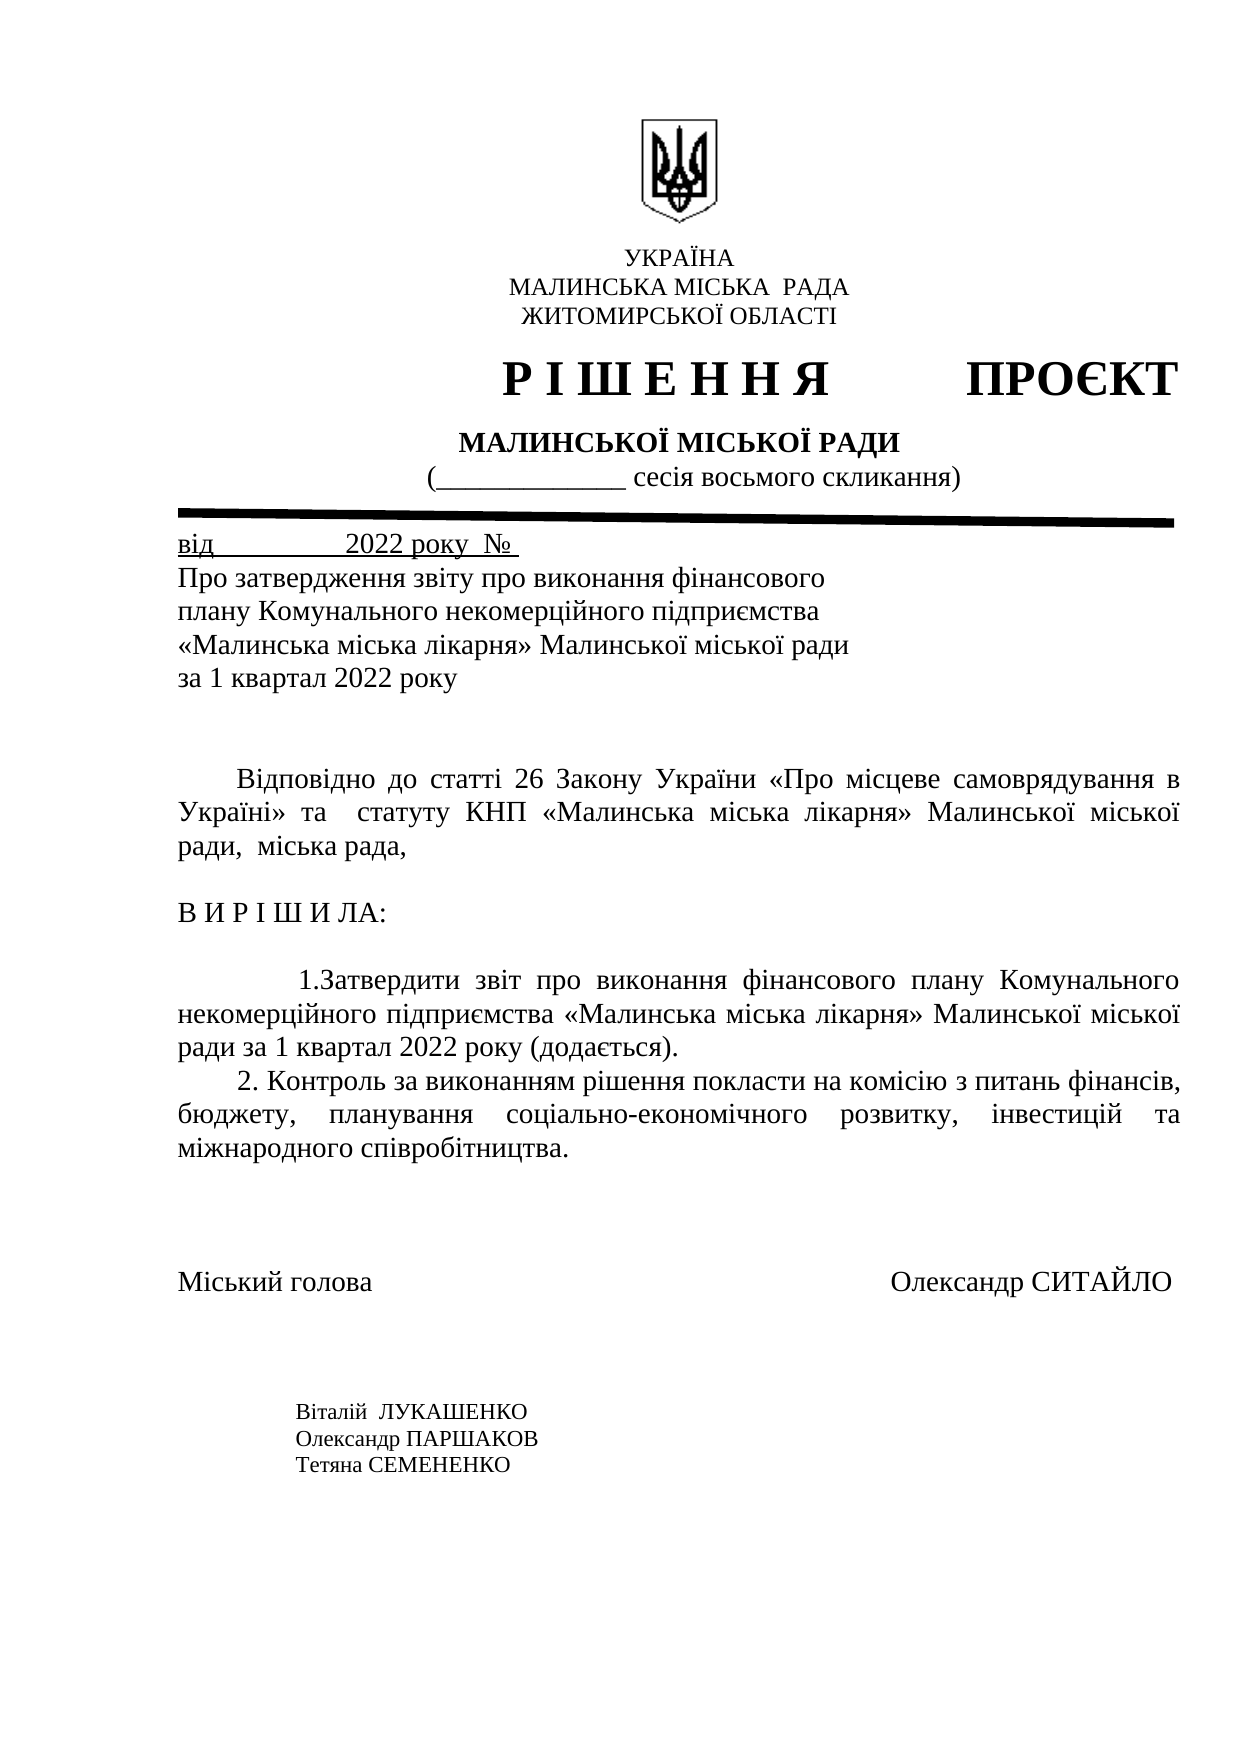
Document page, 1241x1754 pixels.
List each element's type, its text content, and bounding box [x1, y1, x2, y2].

text Про затвердження звіту про виконання фінансового [177, 560, 1181, 593]
text від 2022 року № [177, 526, 1181, 560]
text «Малинська міська лікарня» Малинської міської ради [177, 627, 1181, 660]
text УКРАЇНА [177, 243, 1181, 272]
text Відповідно до статті 26 Закону України «Про місцеве самоврядування в Україні» та статуту КНП «Малинська міська лікарня» Малинської міської ради, міська рада, [177, 761, 1181, 862]
text за 1 квартал 2022 року [177, 660, 1181, 694]
text МАЛИНСЬКА МІСЬКА РАДА [177, 272, 1181, 301]
text 1.Затвердити звіт про виконання фінансового плану Комунального некомерційного підприємства «Малинська міська лікарня» Малинської міської ради за 1 квартал 2022 року (додається). [177, 962, 1181, 1063]
text Міський голова Олександр СИТАЙЛО [177, 1264, 1181, 1298]
text Віталій ЛУКАШЕНКО [177, 1398, 1181, 1425]
text В И Р І Ш И ЛА: [177, 895, 1181, 929]
text плану Комунального некомерційного підприємства [177, 593, 1181, 627]
text 2. Контроль за виконанням рішення покласти на комісію з питань фінансів, бюджету, планування соціально-економічного розвитку, інвестицій та міжнародного співробітництва. [177, 1063, 1181, 1163]
text (_____________ сесія восьмого скликання) [177, 459, 1181, 493]
text Олександр ПАРШАКОВ [177, 1425, 1181, 1451]
text Р І Ш Е Н Н я ПРОЄКТ [177, 349, 1181, 406]
picture [635, 118, 723, 225]
text Тетяна СЕМЕНЕНКО [177, 1451, 1181, 1477]
text малинської МІСЬКОЇ ради [177, 426, 1181, 459]
text ЖИТОМИРСЬКОЇ ОБЛАСТІ [177, 301, 1181, 330]
